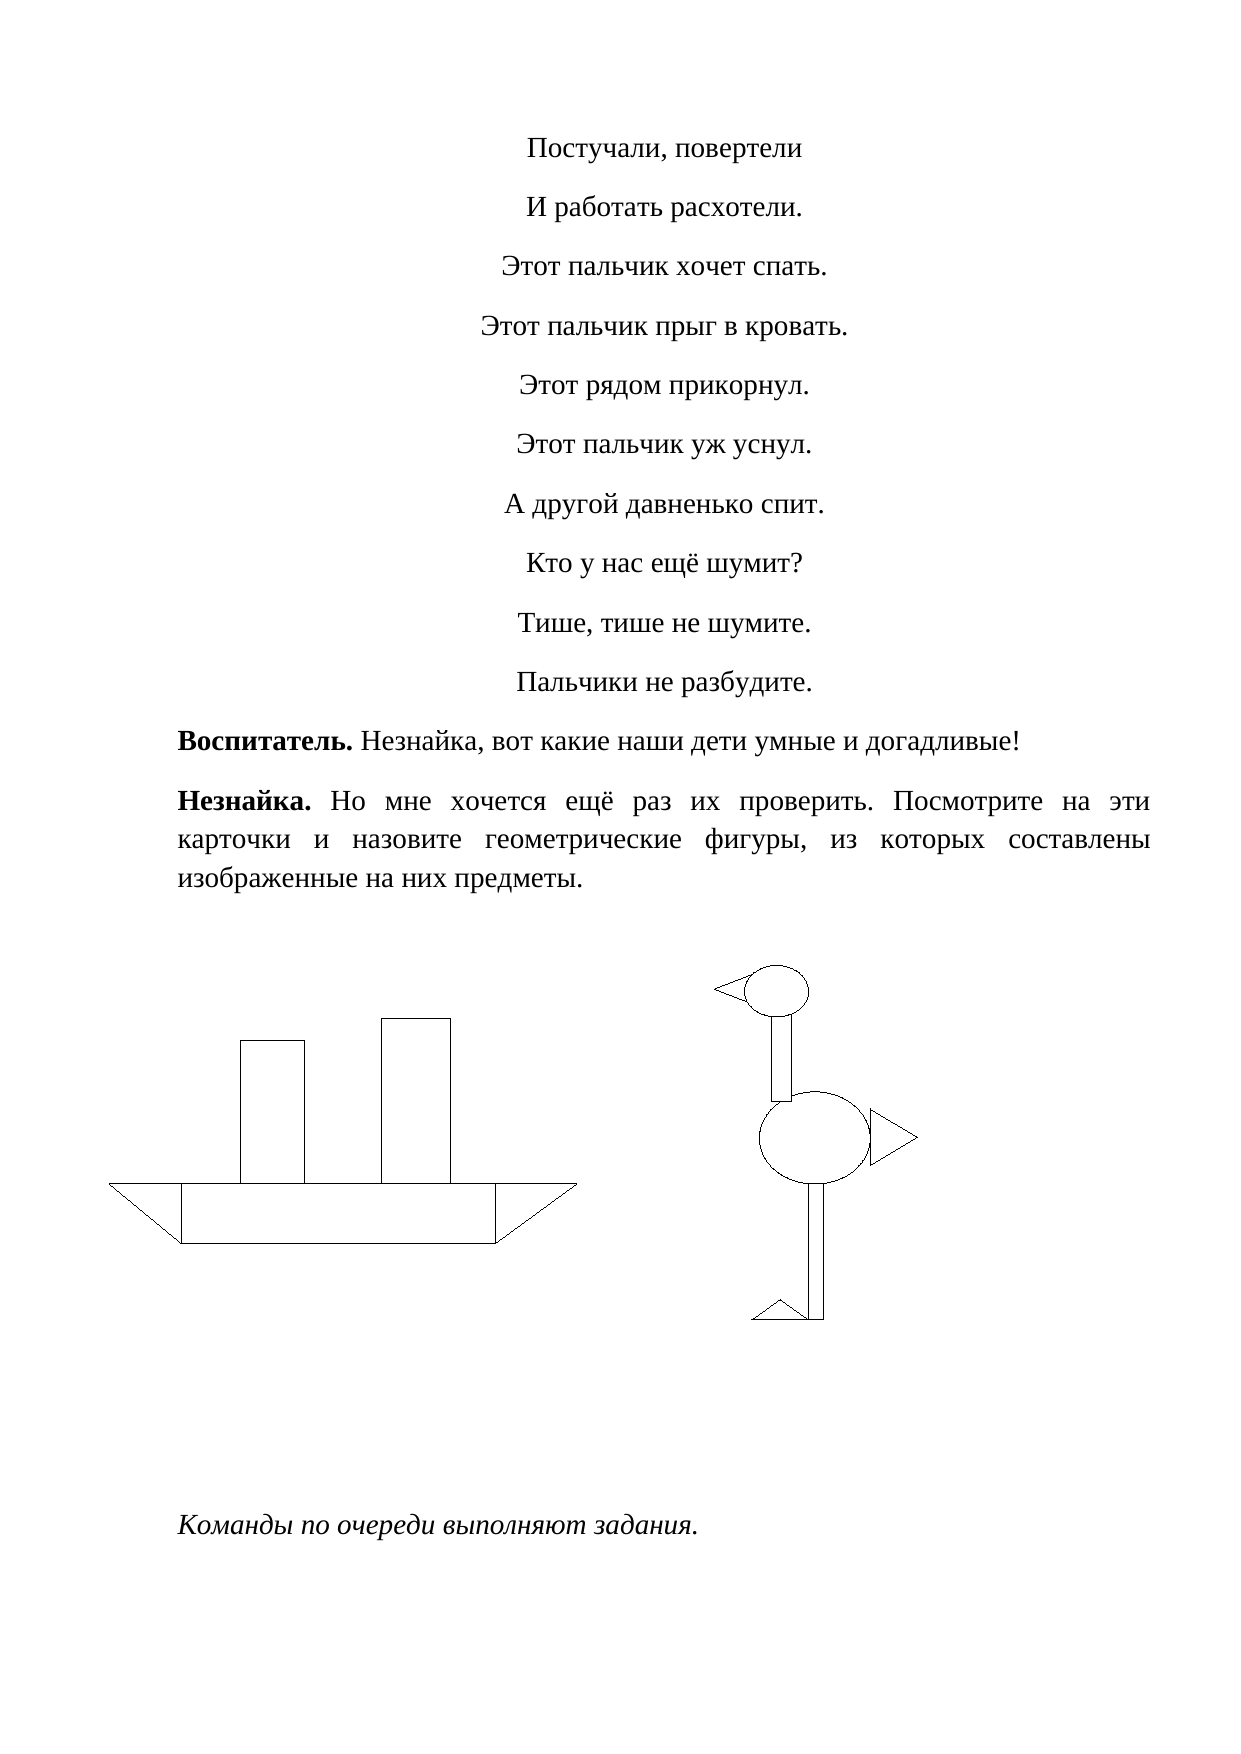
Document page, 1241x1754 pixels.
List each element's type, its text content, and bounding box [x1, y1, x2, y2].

text Незнайка. Но мне хочется ещё раз их проверить. Посмотрите на эти карточки и назовите геометрические фигуры, из которых составлены изображенные на них предметы. [177, 783, 1152, 893]
text Кто у нас ещё шумит? [177, 545, 1152, 579]
text Пальчики не разбудите. [177, 664, 1152, 698]
text Тише, тише не шумите. [177, 605, 1152, 638]
text Команды по очереди выполняют задания. [177, 1507, 1152, 1540]
text Этот пальчик хочет спать. [177, 248, 1152, 282]
text Этот рядом прикорнул. [177, 367, 1152, 401]
text Воспитатель. Незнайка, вот какие наши дети умные и догадливые! [177, 723, 1152, 757]
text И работать расхотели. [177, 189, 1152, 223]
text Этот пальчик уж уснул. [177, 427, 1152, 460]
text А другой давненько спит. [177, 486, 1152, 519]
text Постучали, повертели [177, 130, 1152, 163]
text Этот пальчик прыг в кровать. [177, 308, 1152, 341]
